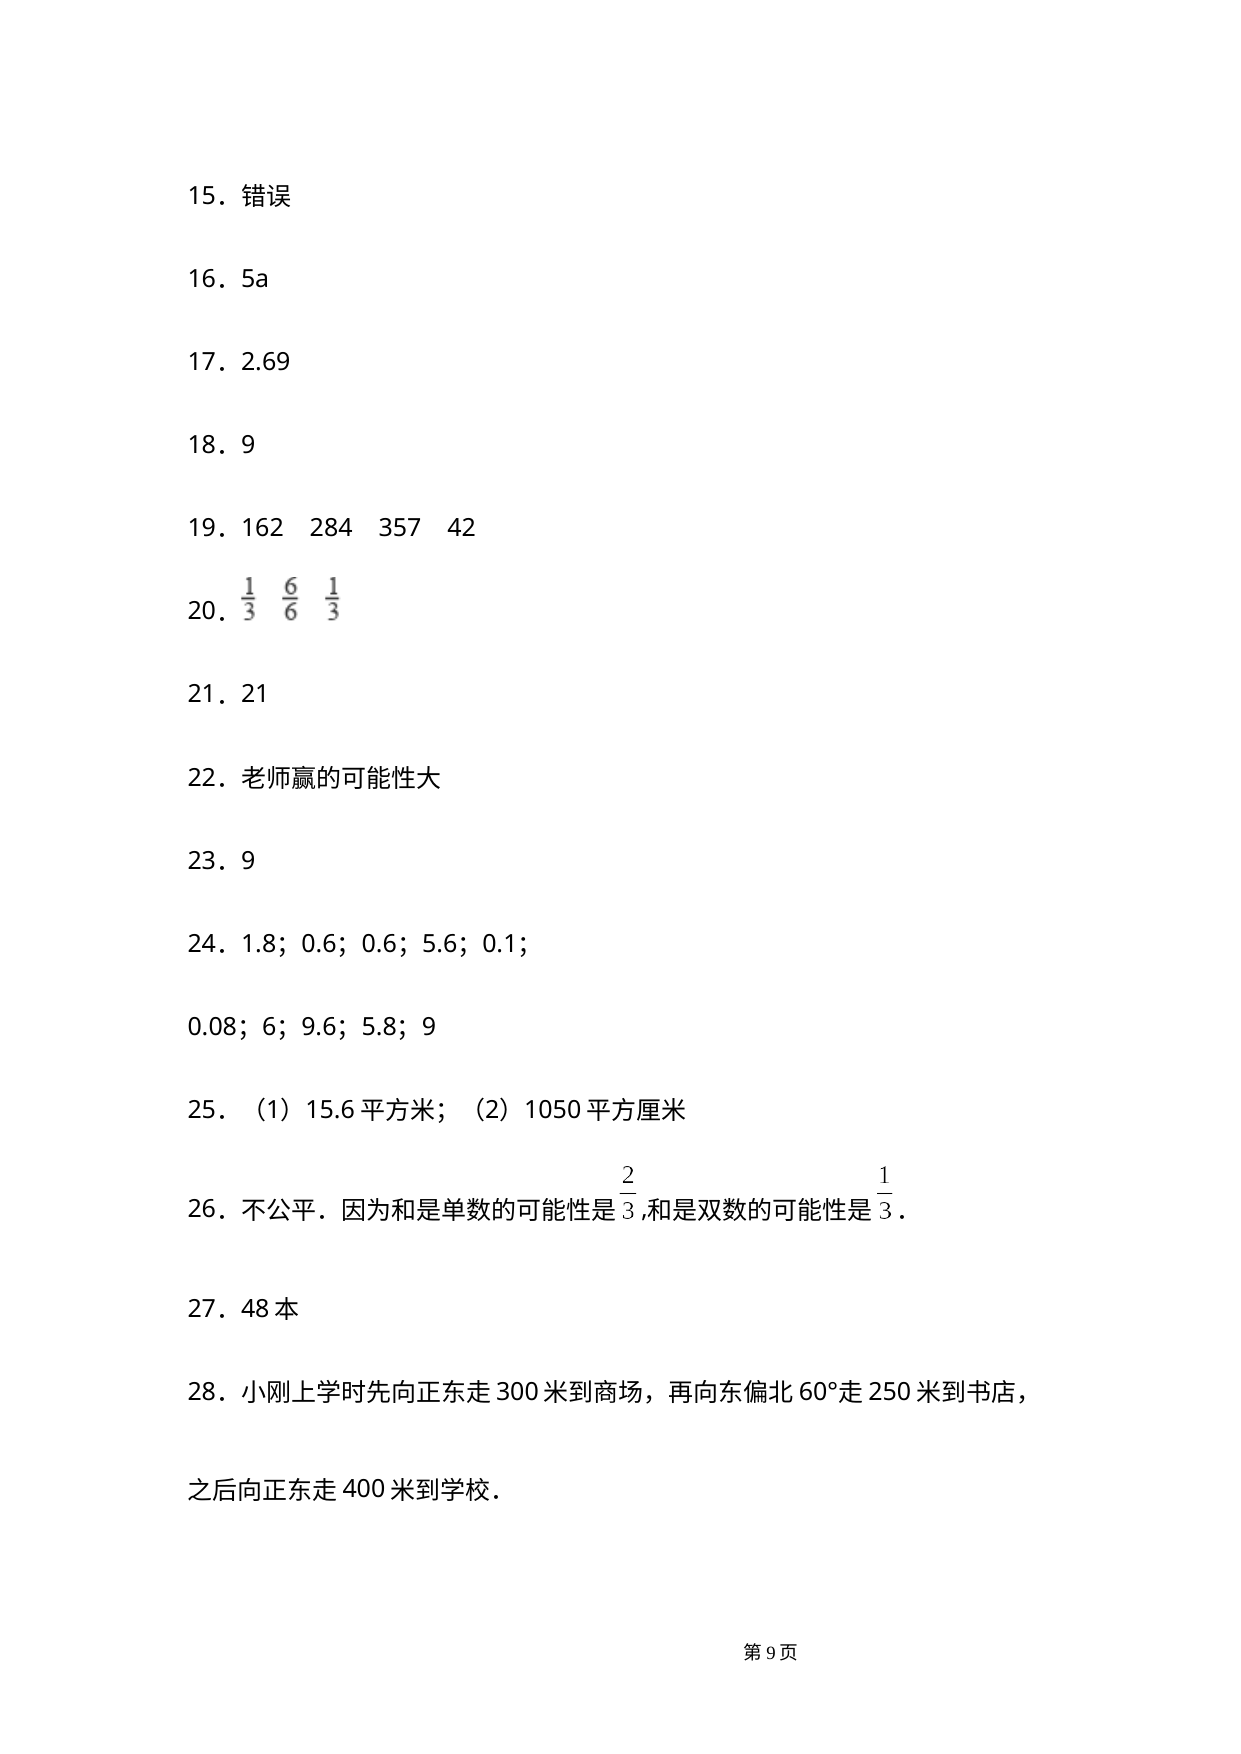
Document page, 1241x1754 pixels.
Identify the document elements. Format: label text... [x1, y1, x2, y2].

text 0.08；6；9.6；5.8；9 [187, 993, 1053, 1058]
picture [324, 577, 344, 622]
text 26．不公平．因为和是单数的可能性是,和是双数的可能性是． [187, 1159, 1053, 1257]
text 28．小刚上学时先向正东走300米到商场，再向东偏北60°走250米到书店，之后向正东走400米到学校． [187, 1358, 1053, 1521]
text 22．老师赢的可能性大 [187, 744, 1053, 809]
text 20． [187, 578, 1053, 643]
text 23．9 [187, 827, 1053, 892]
text 21．21 [187, 661, 1053, 726]
text 19．162 284 357 42 [187, 494, 1053, 559]
text 15．错误 [187, 162, 1053, 227]
picture [282, 577, 303, 622]
text 17．2.69 [187, 328, 1053, 393]
text 25．（1）15.6平方米；（2）1050平方厘米 [187, 1076, 1053, 1141]
text 27．48本 [187, 1275, 1053, 1340]
text 18．9 [187, 411, 1053, 476]
text 16．5a [187, 245, 1053, 310]
text 24．1.8；0.6；0.6；5.6；0.1； [187, 910, 1053, 975]
picture [240, 577, 260, 622]
